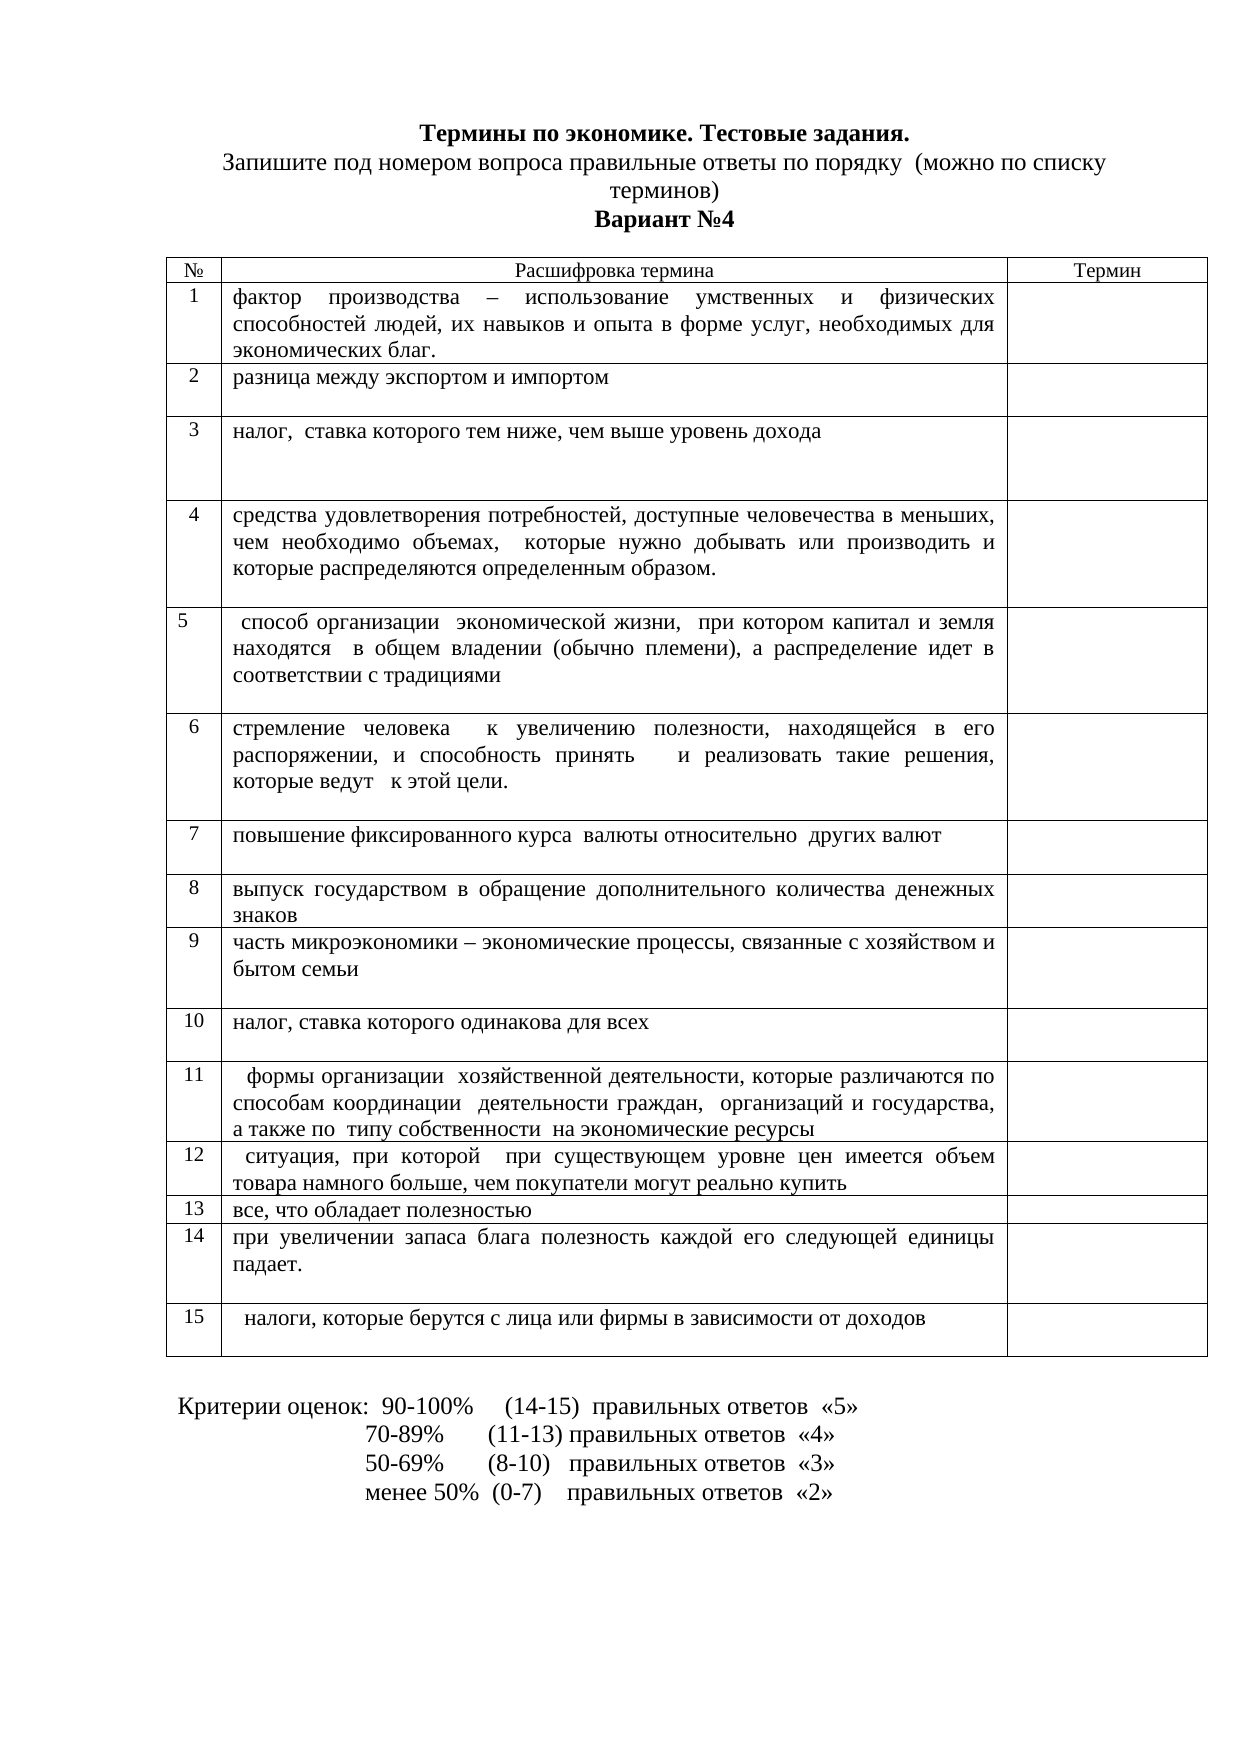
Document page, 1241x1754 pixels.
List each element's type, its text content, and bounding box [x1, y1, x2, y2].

table_cell 3 [167, 417, 221, 500]
table_cell [1008, 608, 1207, 713]
table_cell часть микроэкономики – экономические процессы, связанные с хозяйством и бытом семьи [222, 928, 1007, 1007]
table_cell 13 [167, 1196, 221, 1222]
table_cell при увеличении запаса блага полезность каждой его следующей единицы падает. [222, 1224, 1007, 1302]
table_cell налог, ставка которого одинакова для всех [222, 1009, 1007, 1061]
table_cell повышение фиксированного курса валюты относительно других валют [222, 821, 1007, 873]
table_cell 10 [167, 1009, 221, 1061]
table_cell [1008, 875, 1207, 927]
table_cell налоги, которые берутся с лица или фирмы в зависимости от доходов [222, 1304, 1007, 1356]
table_cell 9 [167, 928, 221, 1007]
table_cell все, что обладает полезностью [222, 1196, 1007, 1222]
table_cell 6 [167, 714, 221, 820]
text Термины по экономике. Тестовые задания. [177, 118, 1152, 147]
table_header Термин [1008, 258, 1207, 282]
table_cell [1008, 417, 1207, 500]
table_cell [1008, 928, 1207, 1007]
text менее 50% (0-7) правильных ответов «2» [177, 1477, 1152, 1506]
table_cell [1008, 1196, 1207, 1222]
table_cell [1008, 821, 1207, 873]
text 70-89% (11-13) правильных ответов «4» [177, 1419, 1152, 1448]
table_cell [1008, 283, 1207, 362]
table_cell ситуация, при которой при существующем уровне цен имеется объем товара намного больше, чем покупатели могут реально купить [222, 1142, 1007, 1195]
table_cell 5 [167, 608, 221, 713]
table_cell 12 [167, 1142, 221, 1195]
table_cell 11 [167, 1062, 221, 1141]
text Вариант №4 [177, 204, 1152, 233]
table_cell [1008, 1009, 1207, 1061]
table_cell [1008, 1304, 1207, 1356]
table_cell [1008, 1142, 1207, 1195]
table_header Расшифровка термина [222, 258, 1007, 282]
table_cell 14 [167, 1224, 221, 1302]
table_cell стремление человека к увеличению полезности, находящейся в его распоряжении, и способность принять и реализовать такие решения, которые ведут к этой цели. [222, 714, 1007, 820]
table_cell [1008, 714, 1207, 820]
text 50-69% (8-10) правильных ответов «3» [177, 1448, 1152, 1477]
table_cell 8 [167, 875, 221, 927]
table_cell способ организации экономической жизни, при котором капитал и земля находятся в общем владении (обычно племени), а распределение идет в соответствии с традициями [222, 608, 1007, 713]
text Запишите под номером вопроса правильные ответы по порядку (можно по списку терминов) [177, 147, 1152, 204]
table_cell 15 [167, 1304, 221, 1356]
table_header № [167, 258, 221, 282]
table_cell выпуск государством в обращение дополнительного количества денежных знаков [222, 875, 1007, 927]
table_cell 7 [167, 821, 221, 873]
table_cell [1008, 364, 1207, 416]
table_cell средства удовлетворения потребностей, доступные человечества в меньших, чем необходимо объемах, которые нужно добывать или производить и которые распределяются определенным образом. [222, 501, 1007, 607]
text Критерии оценок: 90-100% (14-15) правильных ответов «5» [177, 1391, 1152, 1419]
table_cell 4 [167, 501, 221, 607]
table_cell 2 [167, 364, 221, 416]
table_cell разница между экспортом и импортом [222, 364, 1007, 416]
table_cell формы организации хозяйственной деятельности, которые различаются по способам координации деятельности граждан, организаций и государства, а также по типу собственности на экономические ресурсы [222, 1062, 1007, 1141]
table_cell [1008, 501, 1207, 607]
table_cell [1008, 1224, 1207, 1302]
table_cell 1 [167, 283, 221, 362]
table_cell фактор производства – использование умственных и физических способностей людей, их навыков и опыта в форме услуг, необходимых для экономических благ. [222, 283, 1007, 362]
table_cell [1008, 1062, 1207, 1141]
table_cell налог, ставка которого тем ниже, чем выше уровень дохода [222, 417, 1007, 500]
